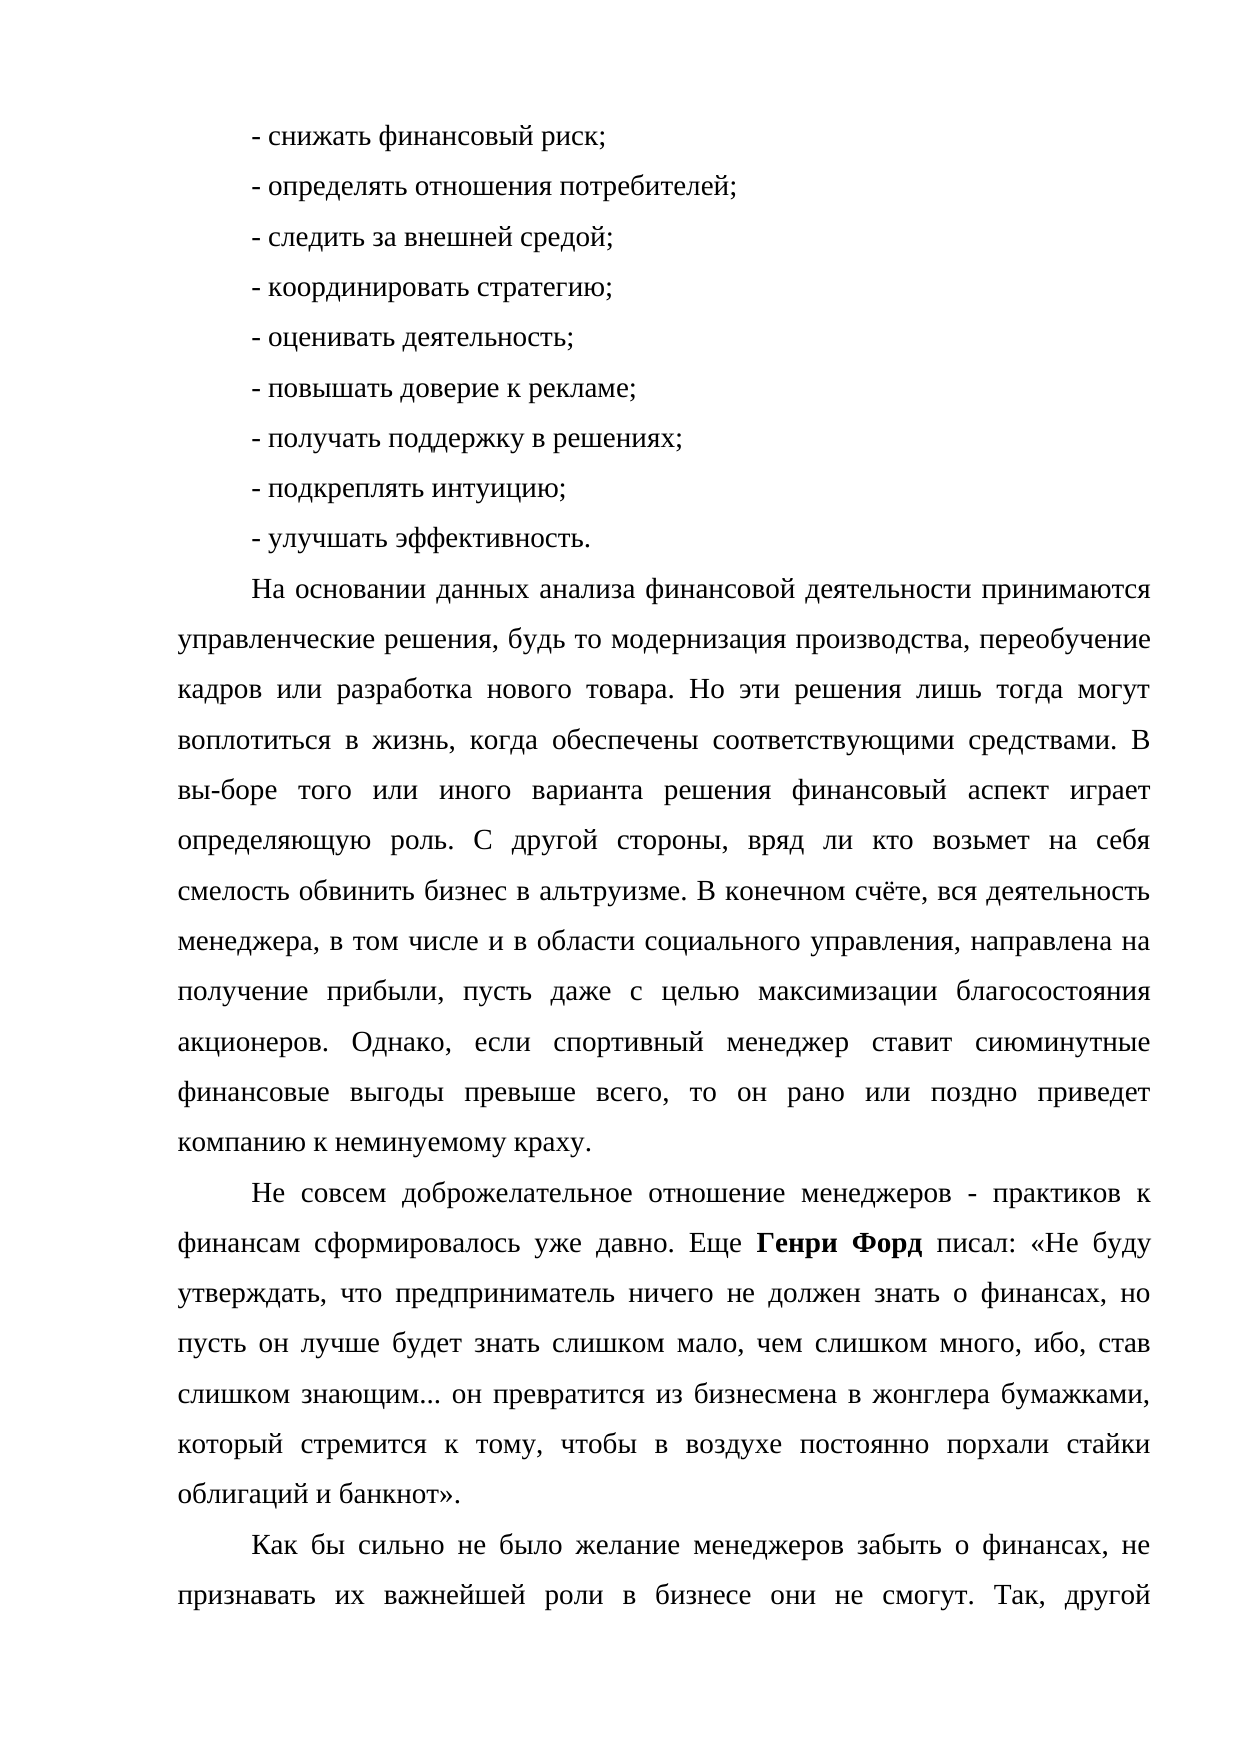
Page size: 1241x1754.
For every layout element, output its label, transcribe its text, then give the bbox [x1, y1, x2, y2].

text - координировать стратегию; [177, 269, 1152, 303]
text - оценивать деятельность; [177, 319, 1152, 353]
text - определять отношения потребителей; [177, 168, 1152, 202]
text - получать поддержку в решениях; [177, 420, 1152, 453]
text - улучшать эффективность. [177, 521, 1152, 554]
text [177, 1527, 1152, 1611]
text Не совсем доброжелательное отношение менеджеров - практиков к финансам сформировалось уже давно. Еще Генри Форд писал: «Не буду утверждать, что предприниматель ничего не должен знать о финансах, но пусть он лучше будет знать слишком мало, чем слишком много, ибо, став слишком знающим... он превратится из бизнесмена в жонглера бумажками, который стремится к тому, чтобы в воздухе постоянно порхали стайки облигаций и банкнот». [177, 1175, 1152, 1510]
text - подкреплять интуицию; [177, 470, 1152, 504]
text На основании данных анализа финансовой деятельности принимаются управленческие решения, будь то модернизация производства, переобучение кадров или разработка нового товара. Но эти решения лишь тогда могут воплотиться в жизнь, когда обеспечены соответствующими средствами. В вы-боре того или иного варианта решения финансовый аспект играет определяющую роль. С другой стороны, вряд ли кто возьмет на себя смелость обвинить бизнес в альтруизме. В конечном счёте, вся деятельность менеджера, в том числе и в области социального управления, направлена на получение прибыли, пусть даже с целью максимизации благосостояния акционеров. Однако, если спортивный менеджер ставит сиюминутные финансовые выгоды превыше всего, то он рано или поздно приведет компанию к неминуемому краху. [177, 571, 1152, 1158]
text - снижать финансовый риск; [177, 118, 1152, 152]
text - следить за внешней средой; [177, 219, 1152, 252]
text - повышать доверие к рекламе; [177, 370, 1152, 403]
